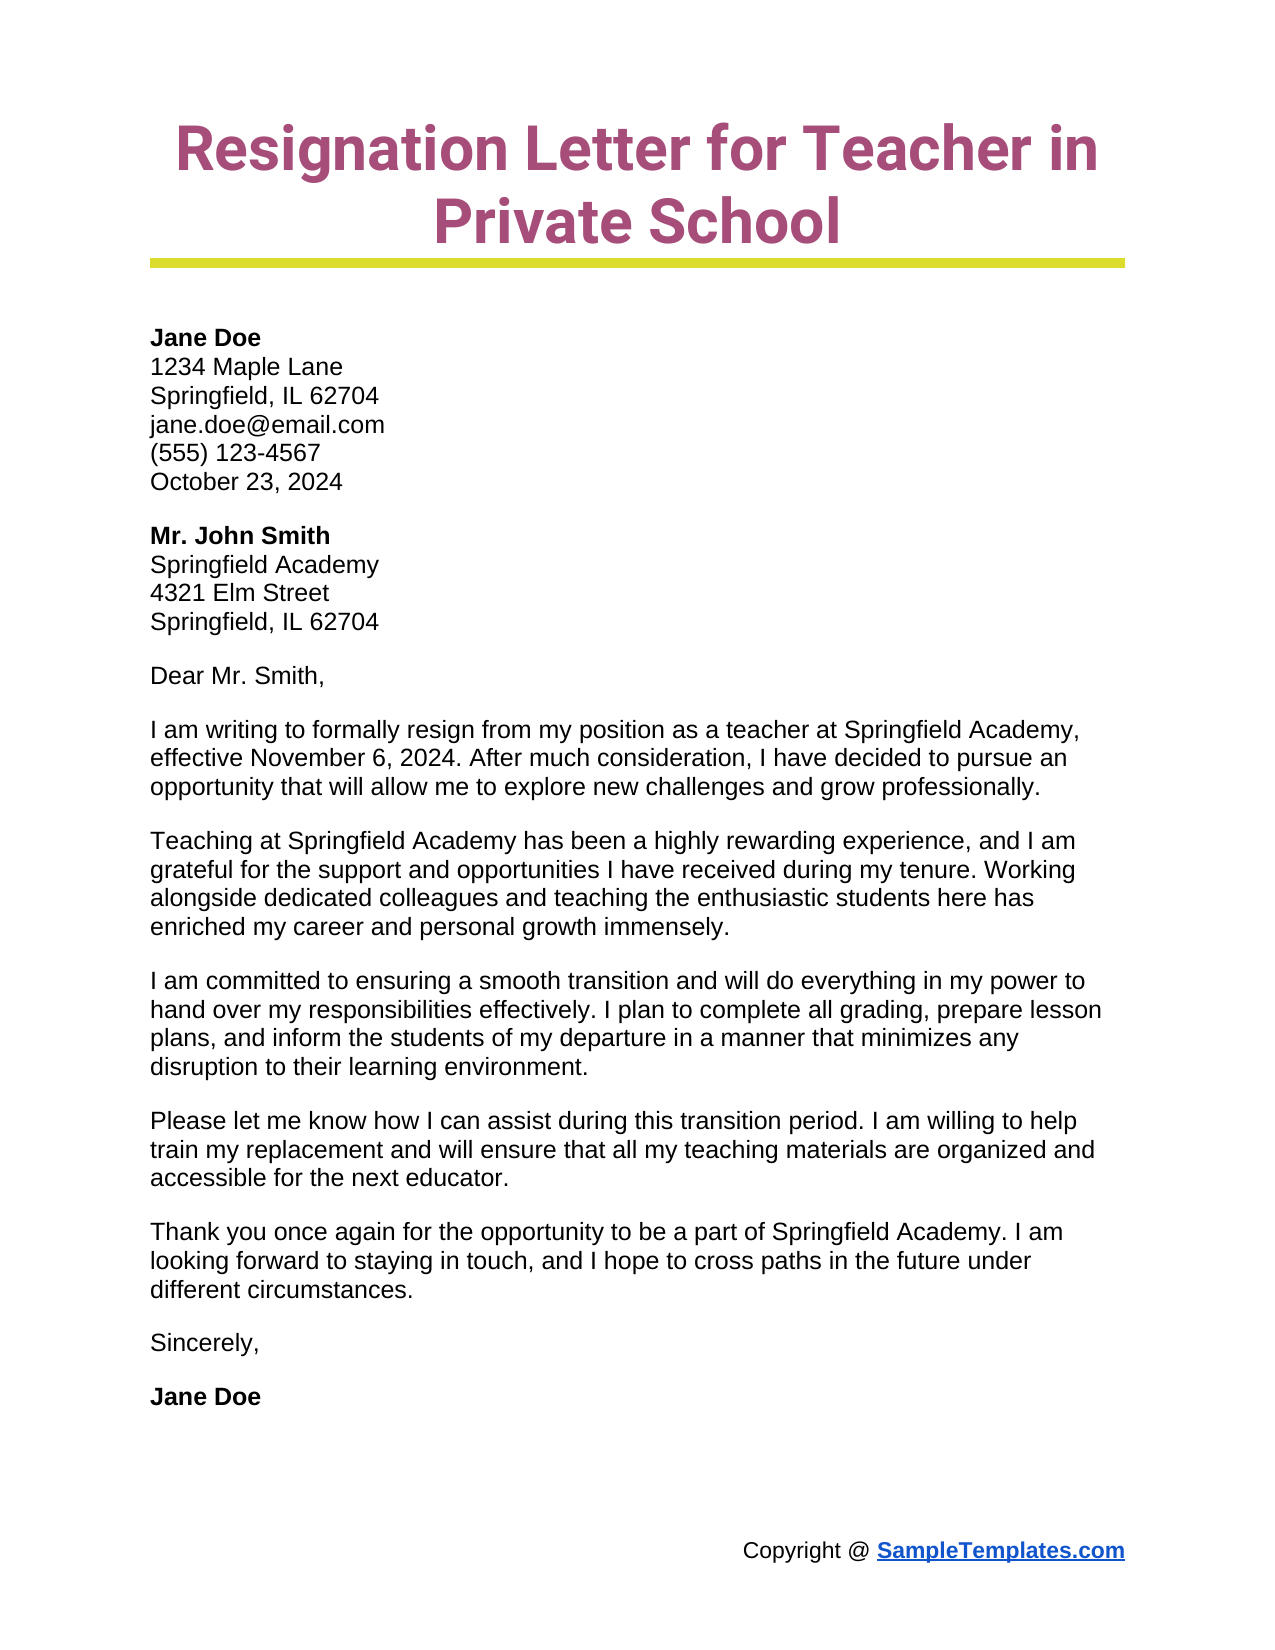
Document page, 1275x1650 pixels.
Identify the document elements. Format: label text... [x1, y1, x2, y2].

text I am writing to formally resign from my position as a teacher at Springfield Academy, effective November 6, 2024. After much consideration, I have decided to pursue an opportunity that will allow me to explore new challenges and grow professionally. [150, 714, 1125, 801]
text I am committed to ensuring a smooth transition and will do everything in my power to hand over my responsibilities effectively. I plan to complete all grading, prepare lesson plans, and inform the students of my departure in a manner that minimizes any disruption to their learning environment. [150, 966, 1125, 1081]
text Teaching at Springfield Academy has been a highly rewarding experience, and I am grateful for the support and opportunities I have received during my tenure. Working alongside dedicated colleagues and teaching the enthusiastic students here has enriched my career and personal growth immensely. [150, 826, 1125, 941]
text Resignation Letter for Teacher in Private School [150, 112, 1125, 258]
text Jane Doe 1234 Maple Lane Springfield, IL 62704 jane.doe@email.com (555) 123-4567 October 23, 2024 [150, 323, 1125, 496]
text Thank you once again for the opportunity to be a part of Springfield Academy. I am looking forward to staying in touch, and I hope to cross paths in the future under different circumstances. [150, 1217, 1125, 1303]
text Please let me know how I can assist during this transition period. I am willing to help train my replacement and will ensure that all my teaching materials are organized and accessible for the next educator. [150, 1106, 1125, 1192]
picture [150, 258, 1125, 268]
text Sincerely, [150, 1328, 1125, 1357]
text Jane Doe [150, 1382, 1125, 1411]
text Mr. John Smith Springfield Academy 4321 Elm Street Springfield, IL 62704 [150, 521, 1125, 636]
text Dear Mr. Smith, [150, 661, 1125, 689]
